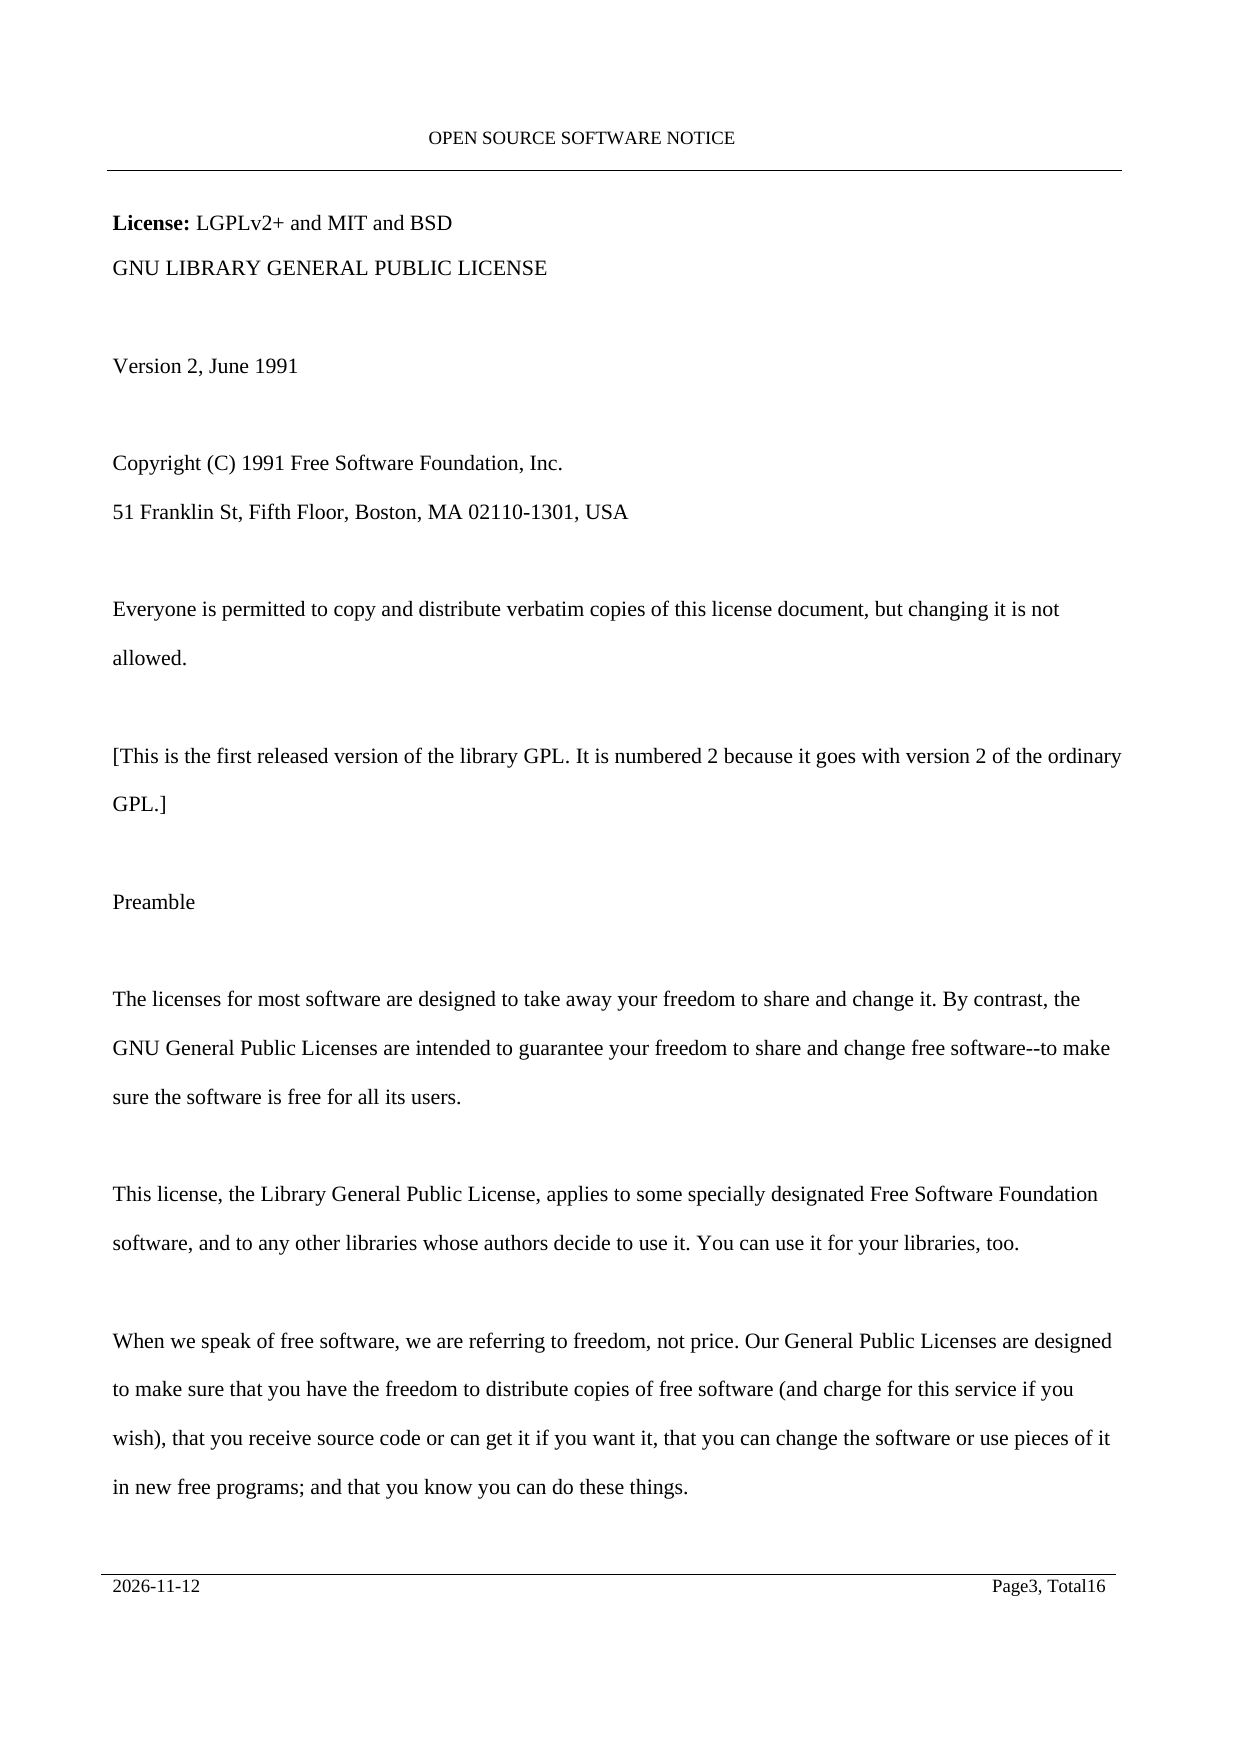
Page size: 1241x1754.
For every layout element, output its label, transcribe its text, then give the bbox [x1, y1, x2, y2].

text License: LGPLv2+ and MIT and BSD [112, 206, 1128, 239]
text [112, 251, 1128, 1503]
